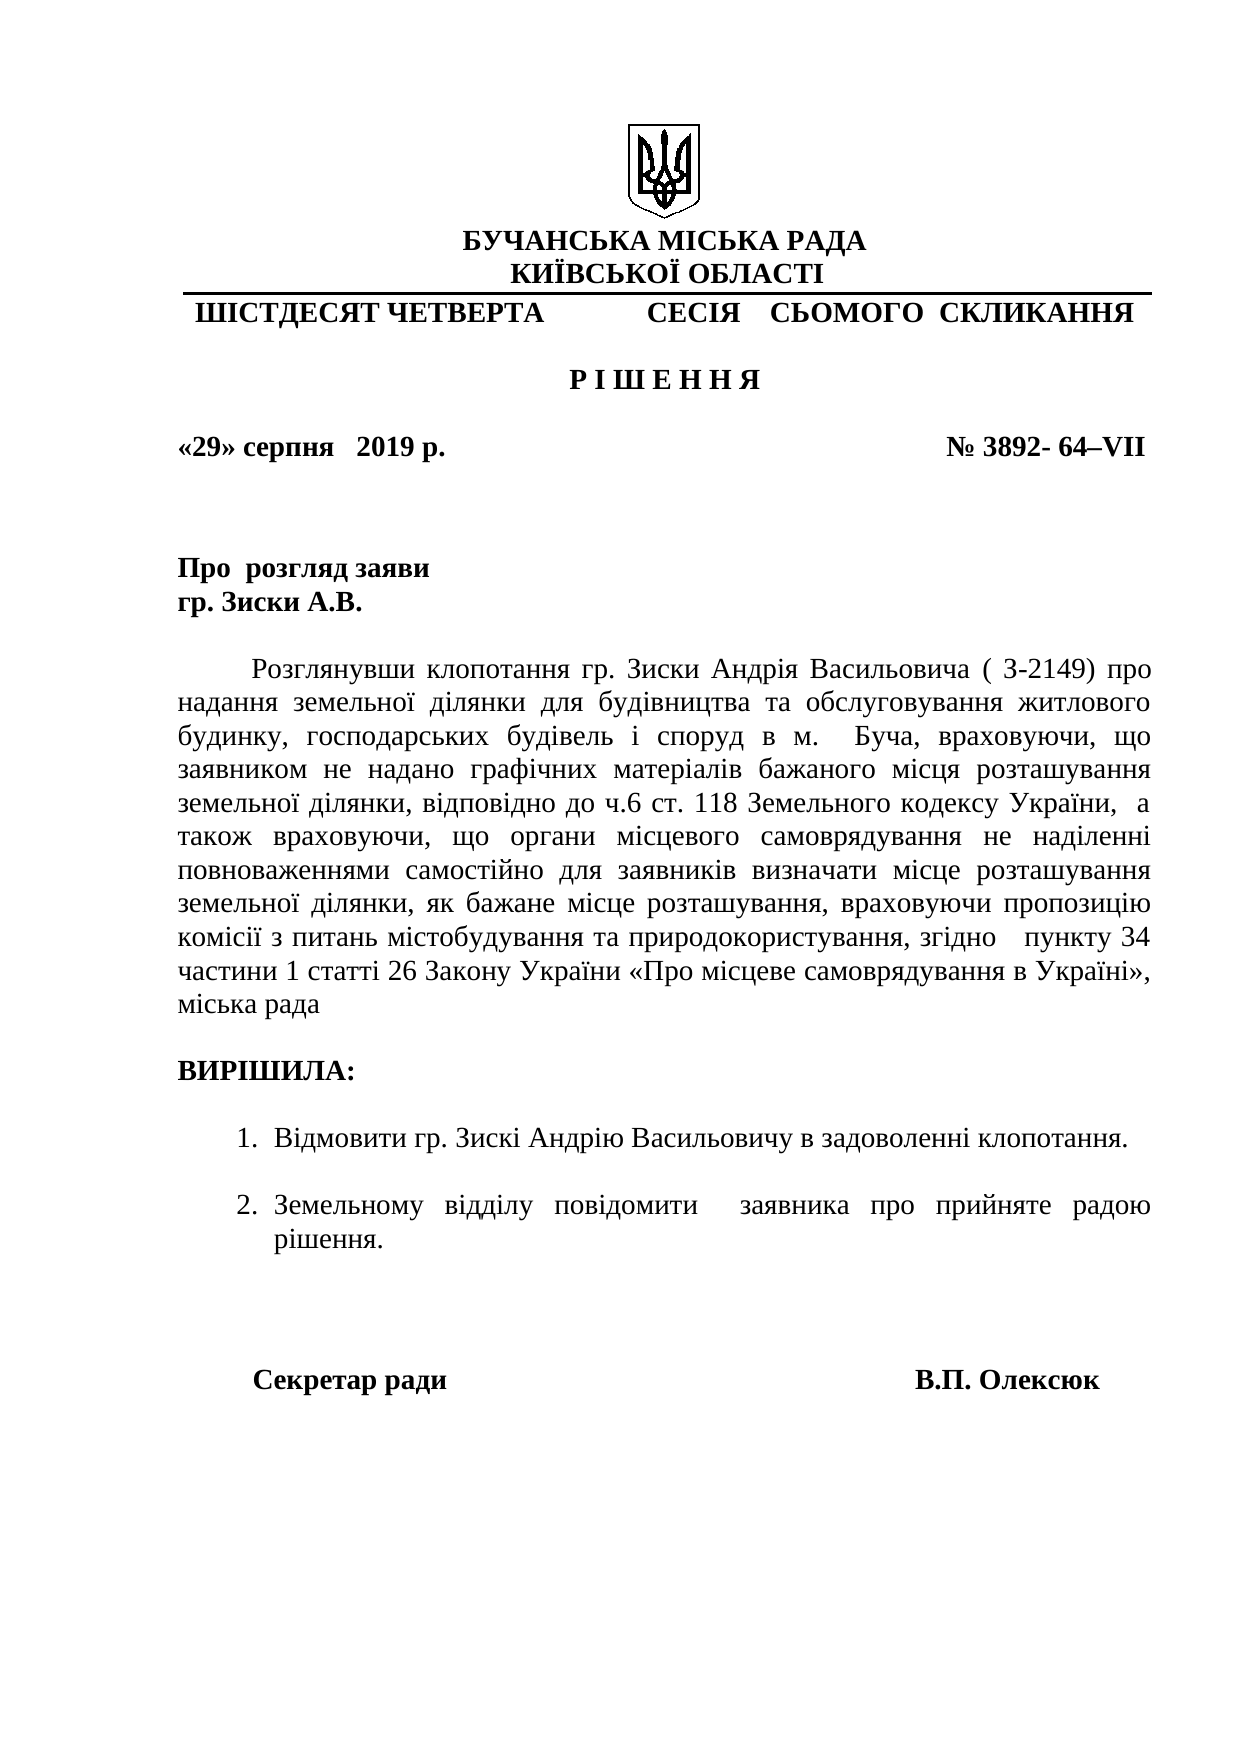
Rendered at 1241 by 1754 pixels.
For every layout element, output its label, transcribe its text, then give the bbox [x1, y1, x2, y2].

text гр. Зиски А.В. [177, 584, 1152, 617]
text ВИРІШИЛА: [177, 1053, 1152, 1087]
text Р І Ш Е Н Н Я [177, 362, 1152, 396]
list Секретар ради В.П. Олексюк [252, 1362, 1152, 1396]
text КИЇВСЬКОЇ ОБЛАСТІ [183, 256, 1152, 292]
text БУЧАНСЬКА МІСЬКА РАДА [177, 223, 1152, 256]
list Відмовити гр. Зискі Андрію Васильовичу в задоволенні клопотання. [236, 1120, 1152, 1154]
text «29» серпня 2019 р. № 3892- 64–VІІ [177, 429, 1152, 463]
text ШІСТДЕСЯТ ЧЕТВЕРТА СЕСІЯ СЬОМОГО СКЛИКАННЯ [177, 295, 1152, 329]
text Про розгляд заяви [177, 550, 1152, 584]
list Земельному відділу повідомити заявника про прийняте радою рішення. [236, 1187, 1152, 1254]
text Розглянувши клопотання гр. Зиски Андрія Васильовича ( З-2149) про надання земельної ділянки для будівництва та обслуговування житлового будинку, господарських будівель і споруд в м. Буча, враховуючи, що заявником не надано графічних матеріалів бажаного місця розташування земельної ділянки, відповідно до ч.6 ст. 118 Земельного кодексу України, а також враховуючи, що органи місцевого самоврядування не наділенні повноваженнями самостійно для заявників визначати місце розташування земельної ділянки, як бажане місце розташування, враховуючи пропозицію комісії з питань містобудування та природокористування, згідно пункту 34 частини 1 статті 26 Закону України «Про місцеве самоврядування в Україні», міська рада [177, 651, 1152, 1020]
